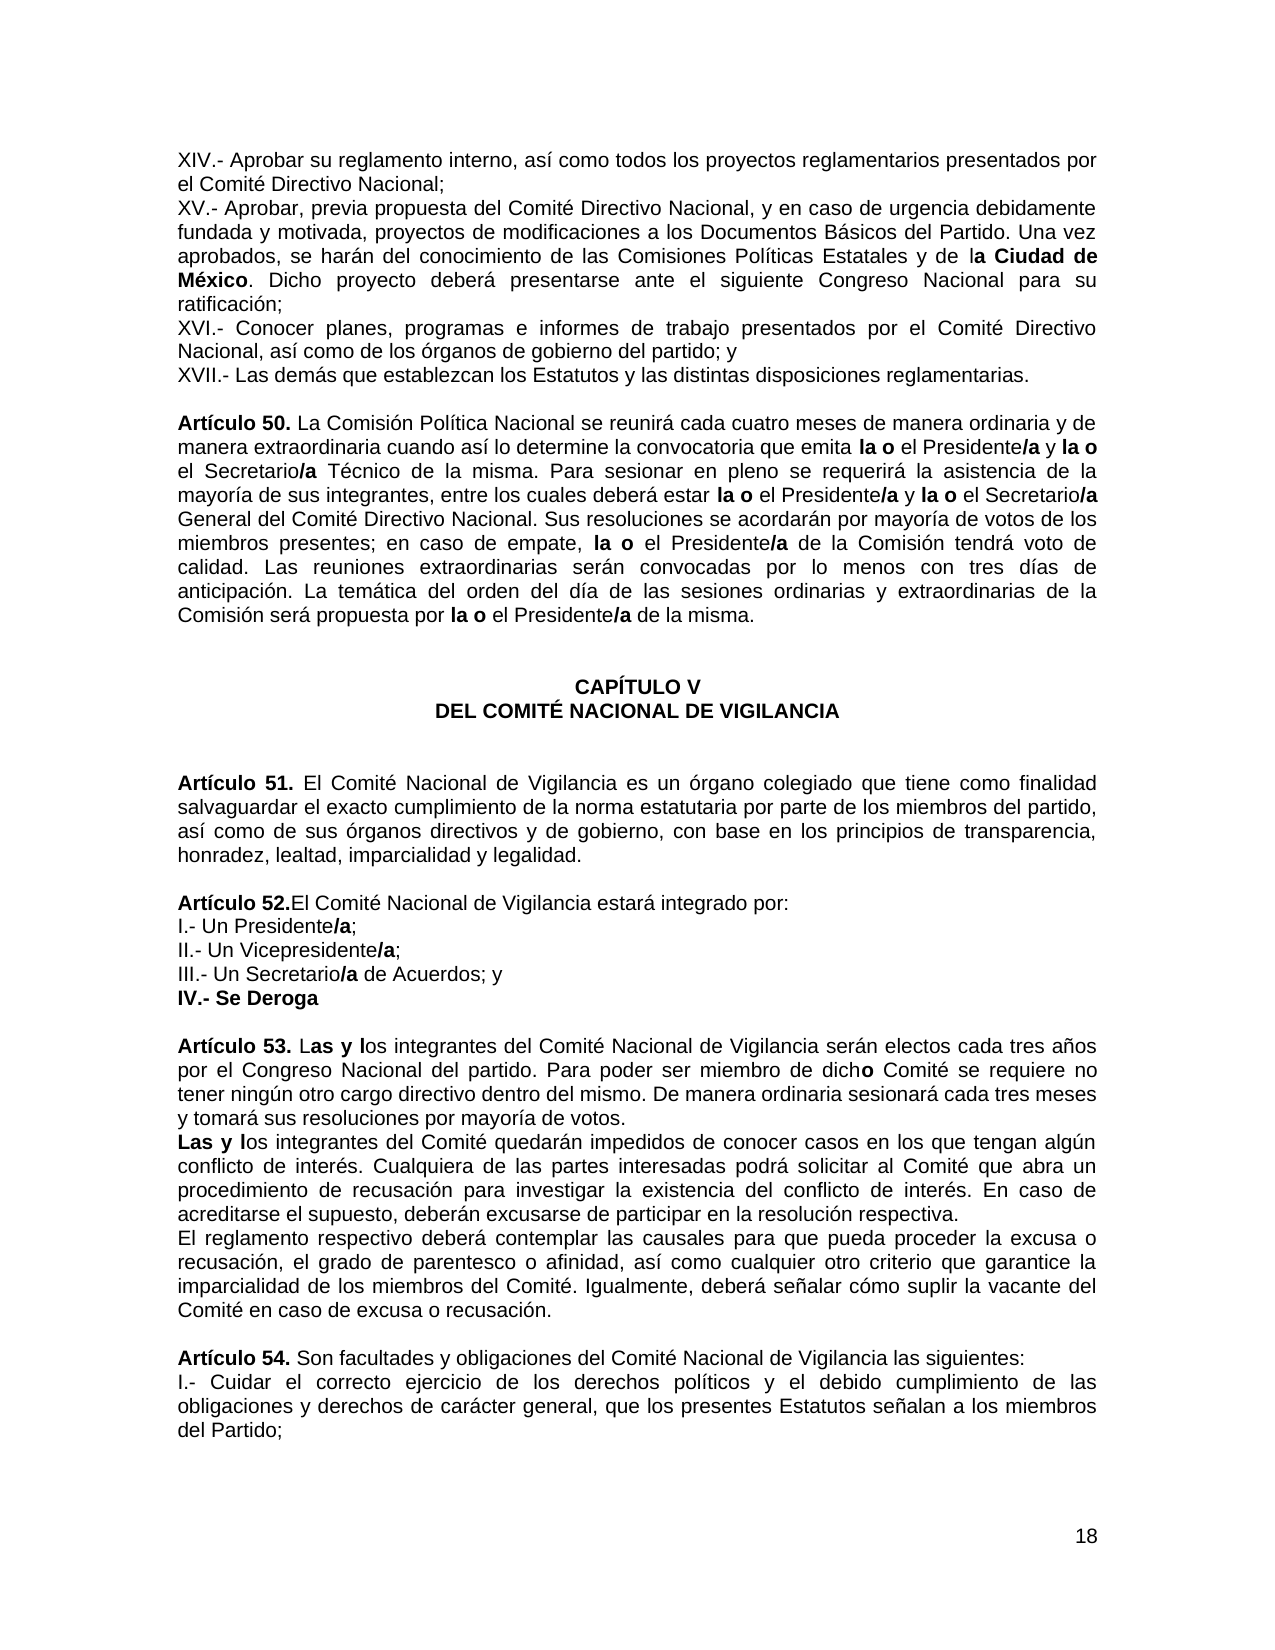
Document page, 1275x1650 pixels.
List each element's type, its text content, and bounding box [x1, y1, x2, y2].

text El reglamento respectivo deberá contemplar las causales para que pueda proceder la excusa o recusación, el grado de parentesco o afinidad, así como cualquier otro criterio que garantice la imparcialidad de los miembros del Comité. Igualmente, deberá señalar cómo suplir la vacante del Comité en caso de excusa o recusación. [177, 1226, 1098, 1322]
text DEL COMITÉ NACIONAL DE VIGILANCIA [177, 699, 1098, 723]
text XV.- Aprobar, previa propuesta del Comité Directivo Nacional, y en caso de urgencia debidamente fundada y motivada, proyectos de modificaciones a los Documentos Básicos del Partido. Una vez aprobados, se harán del conocimiento de las Comisiones Políticas Estatales y de la Ciudad de México. Dicho proyecto deberá presentarse ante el siguiente Congreso Nacional para su ratificación; [177, 196, 1098, 315]
text I.- Cuidar el correcto ejercicio de los derechos políticos y el debido cumplimiento de las obligaciones y derechos de carácter general, que los presentes Estatutos señalan a los miembros del Partido; [177, 1369, 1098, 1441]
text I.- Un Presidente/a; [177, 914, 1098, 938]
text Artículo 51. El Comité Nacional de Vigilancia es un órgano colegiado que tiene como finalidad salvaguardar el exacto cumplimiento de la norma estatutaria por parte de los miembros del partido, así como de sus órganos directivos y de gobierno, con base en los principios de transparencia, honradez, lealtad, imparcialidad y legalidad. [177, 771, 1098, 866]
text II.- Un Vicepresidente/a; [177, 938, 1098, 962]
text CAPÍTULO V [177, 675, 1098, 699]
text XVI.- Conocer planes, programas e informes de trabajo presentados por el Comité Directivo Nacional, así como de los órganos de gobierno del partido; y [177, 315, 1098, 363]
text Artículo 50. La Comisión Política Nacional se reunirá cada cuatro meses de manera ordinaria y de manera extraordinaria cuando así lo determine la convocatoria que emita la o el Presidente/a y la o el Secretario/a Técnico de la misma. Para sesionar en pleno se requerirá la asistencia de la mayoría de sus integrantes, entre los cuales deberá estar la o el Presidente/a y la o el Secretario/a General del Comité Directivo Nacional. Sus resoluciones se acordarán por mayoría de votos de los miembros presentes; en caso de empate, la o el Presidente/a de la Comisión tendrá voto de calidad. Las reuniones extraordinarias serán convocadas por lo menos con tres días de anticipación. La temática del orden del día de las sesiones ordinarias y extraordinarias de la Comisión será propuesta por la o el Presidente/a de la misma. [177, 411, 1098, 627]
text Las y los integrantes del Comité quedarán impedidos de conocer casos en los que tengan algún conflicto de interés. Cualquiera de las partes interesadas podrá solicitar al Comité que abra un procedimiento de recusación para investigar la existencia del conflicto de interés. En caso de acreditarse el supuesto, deberán excusarse de participar en la resolución respectiva. [177, 1130, 1098, 1226]
text XIV.- Aprobar su reglamento interno, así como todos los proyectos reglamentarios presentados por el Comité Directivo Nacional; [177, 148, 1098, 196]
text Artículo 53. Las y los integrantes del Comité Nacional de Vigilancia serán electos cada tres años por el Congreso Nacional del partido. Para poder ser miembro de dicho Comité se requiere no tener ningún otro cargo directivo dentro del mismo. De manera ordinaria sesionará cada tres meses y tomará sus resoluciones por mayoría de votos. [177, 1034, 1098, 1130]
text Artículo 52.El Comité Nacional de Vigilancia estará integrado por: [177, 890, 1098, 914]
text Artículo 54. Son facultades y obligaciones del Comité Nacional de Vigilancia las siguientes: [177, 1346, 1098, 1369]
text III.- Un Secretario/a de Acuerdos; y [177, 962, 1098, 986]
text IV.- Se Deroga [177, 986, 1098, 1010]
text XVII.- Las demás que establezcan los Estatutos y las distintas disposiciones reglamentarias. [177, 363, 1098, 387]
